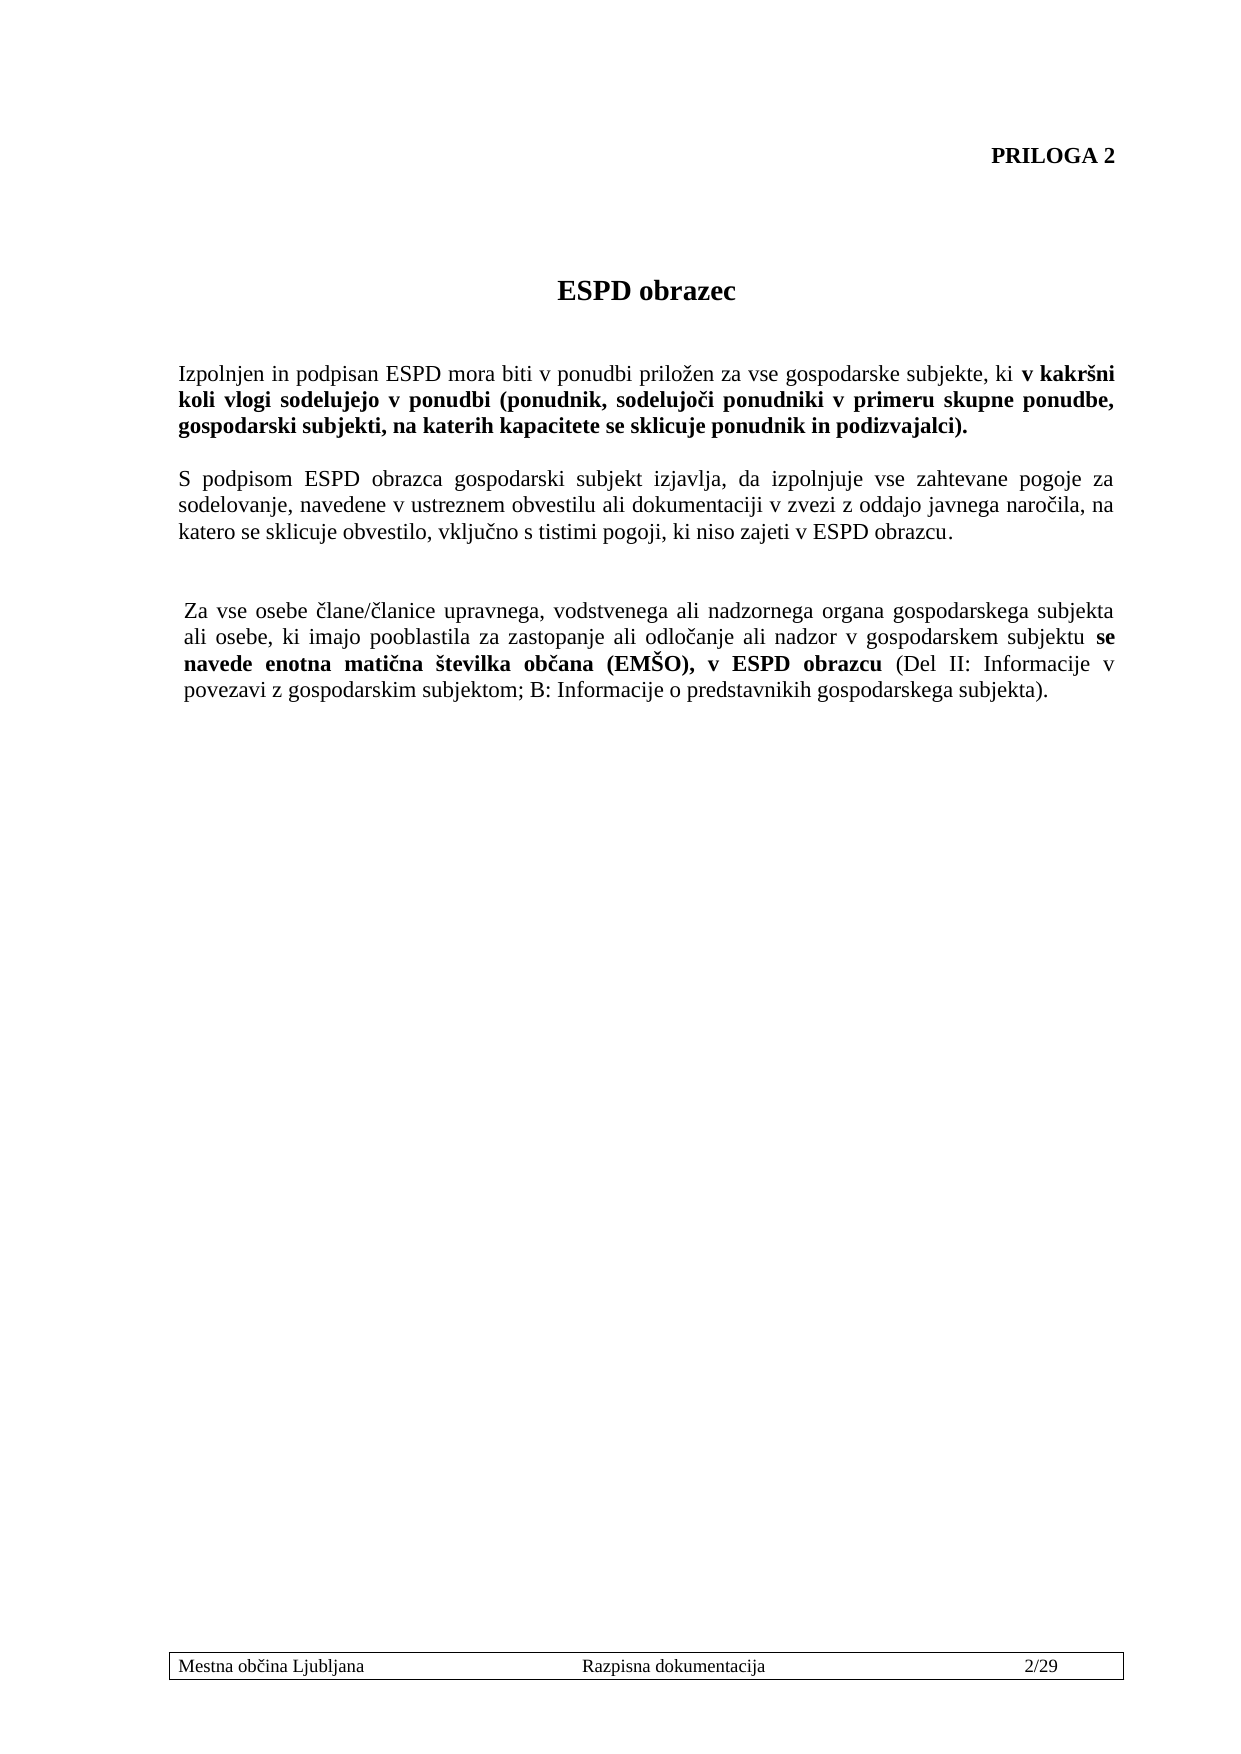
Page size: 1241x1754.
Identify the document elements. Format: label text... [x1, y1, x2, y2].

text Za vse osebe člane/članice upravnega, vodstvenega ali nadzornega organa gospodarskega subjekta ali osebe, ki imajo pooblastila za zastopanje ali odločanje ali nadzor v gospodarskem subjektu se navede enotna matična številka občana (EMŠO), v ESPD obrazcu (Del II: Informacije v povezavi z gospodarskim subjektom; B: Informacije o predstavnikih gospodarskega subjekta). [184, 597, 1115, 702]
text Izpolnjen in podpisan ESPD mora biti v ponudbi priložen za vse gospodarske subjekte, ki v kakršni koli vlogi sodelujejo v ponudbi (ponudnik, sodelujoči ponudniki v primeru skupne ponudbe, gospodarski subjekti, na katerih kapacitete se sklicuje ponudnik in podizvajalci). [178, 360, 1115, 439]
text PRILOGA 2 [178, 142, 1115, 168]
text S podpisom ESPD obrazca gospodarski subjekt izjavlja, da izpolnjuje vse zahtevane pogoje za sodelovanje, navedene v ustreznem obvestilu ali dokumentaciji v zvezi z oddajo javnega naročila, na katero se sklicuje obvestilo, vključno s tistimi pogoji, ki niso zajeti v ESPD obrazcu. [178, 465, 1115, 544]
text ESPD obrazec [178, 273, 1115, 307]
